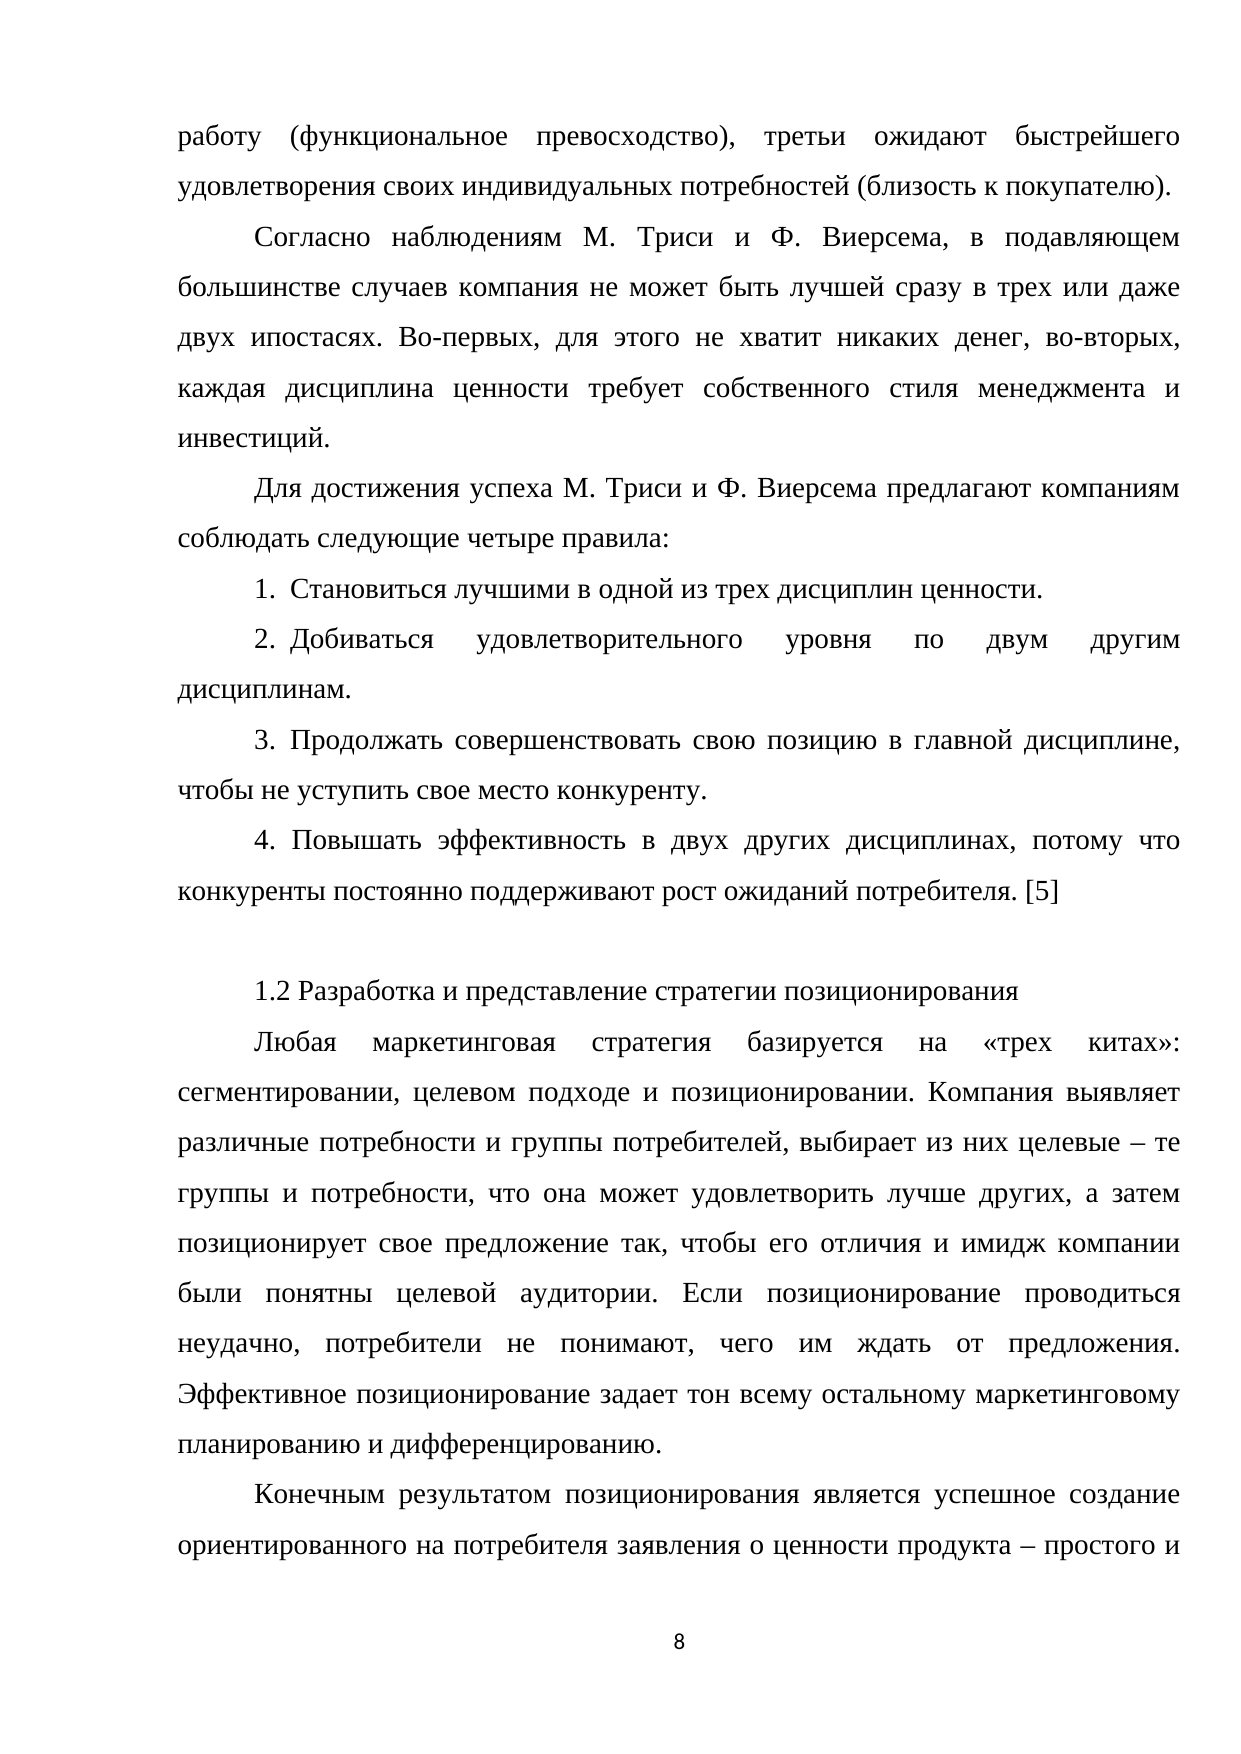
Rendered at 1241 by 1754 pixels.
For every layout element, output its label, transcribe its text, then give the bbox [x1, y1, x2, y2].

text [177, 1477, 1181, 1560]
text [177, 118, 1181, 202]
list Становиться лучшими в одной из трех дисциплин ценности. [177, 571, 1181, 604]
text Для достижения успеха М. Триси и Ф. Виерсема предлагают компаниям соблюдать следующие четыре правила: [177, 470, 1181, 554]
text Любая маркетинговая стратегия базируется на «трех китах»: сегментировании, целевом подходе и позиционировании. Компания выявляет различные потребности и группы потребителей, выбирает из них целевые – те группы и потребности, что она может удовлетворить лучше других, а затем позиционирует свое предложение так, чтобы его отличия и имидж компании были понятны целевой аудитории. Если позиционирование проводиться неудачно, потребители не понимают, чего им ждать от предложения. Эффективное позиционирование задает тон всему остальному маркетинговому планированию и дифференцированию. [177, 1024, 1181, 1460]
text Согласно наблюдениям М. Триси и Ф. Виерсема, в подавляющем большинстве случаев компания не может быть лучшей сразу в трех или даже двух ипостасях. Во-первых, для этого не хватит никаких денег, во-вторых, каждая дисциплина ценности требует собственного стиля менеджмента и инвестиций. [177, 219, 1181, 453]
text 4. Повышать эффективность в двух других дисциплинах, потому что конкуренты постоянно поддерживают рост ожиданий потребителя. [5] [177, 822, 1181, 906]
list Продолжать совершенствовать свою позицию в главной дисциплине, чтобы не уступить свое место конкуренту. [177, 722, 1181, 806]
list Добиваться удовлетворительного уровня по двум другим дисциплинам. [177, 621, 1181, 705]
text 1.2 Разработка и представление стратегии позиционирования [177, 973, 1181, 1007]
